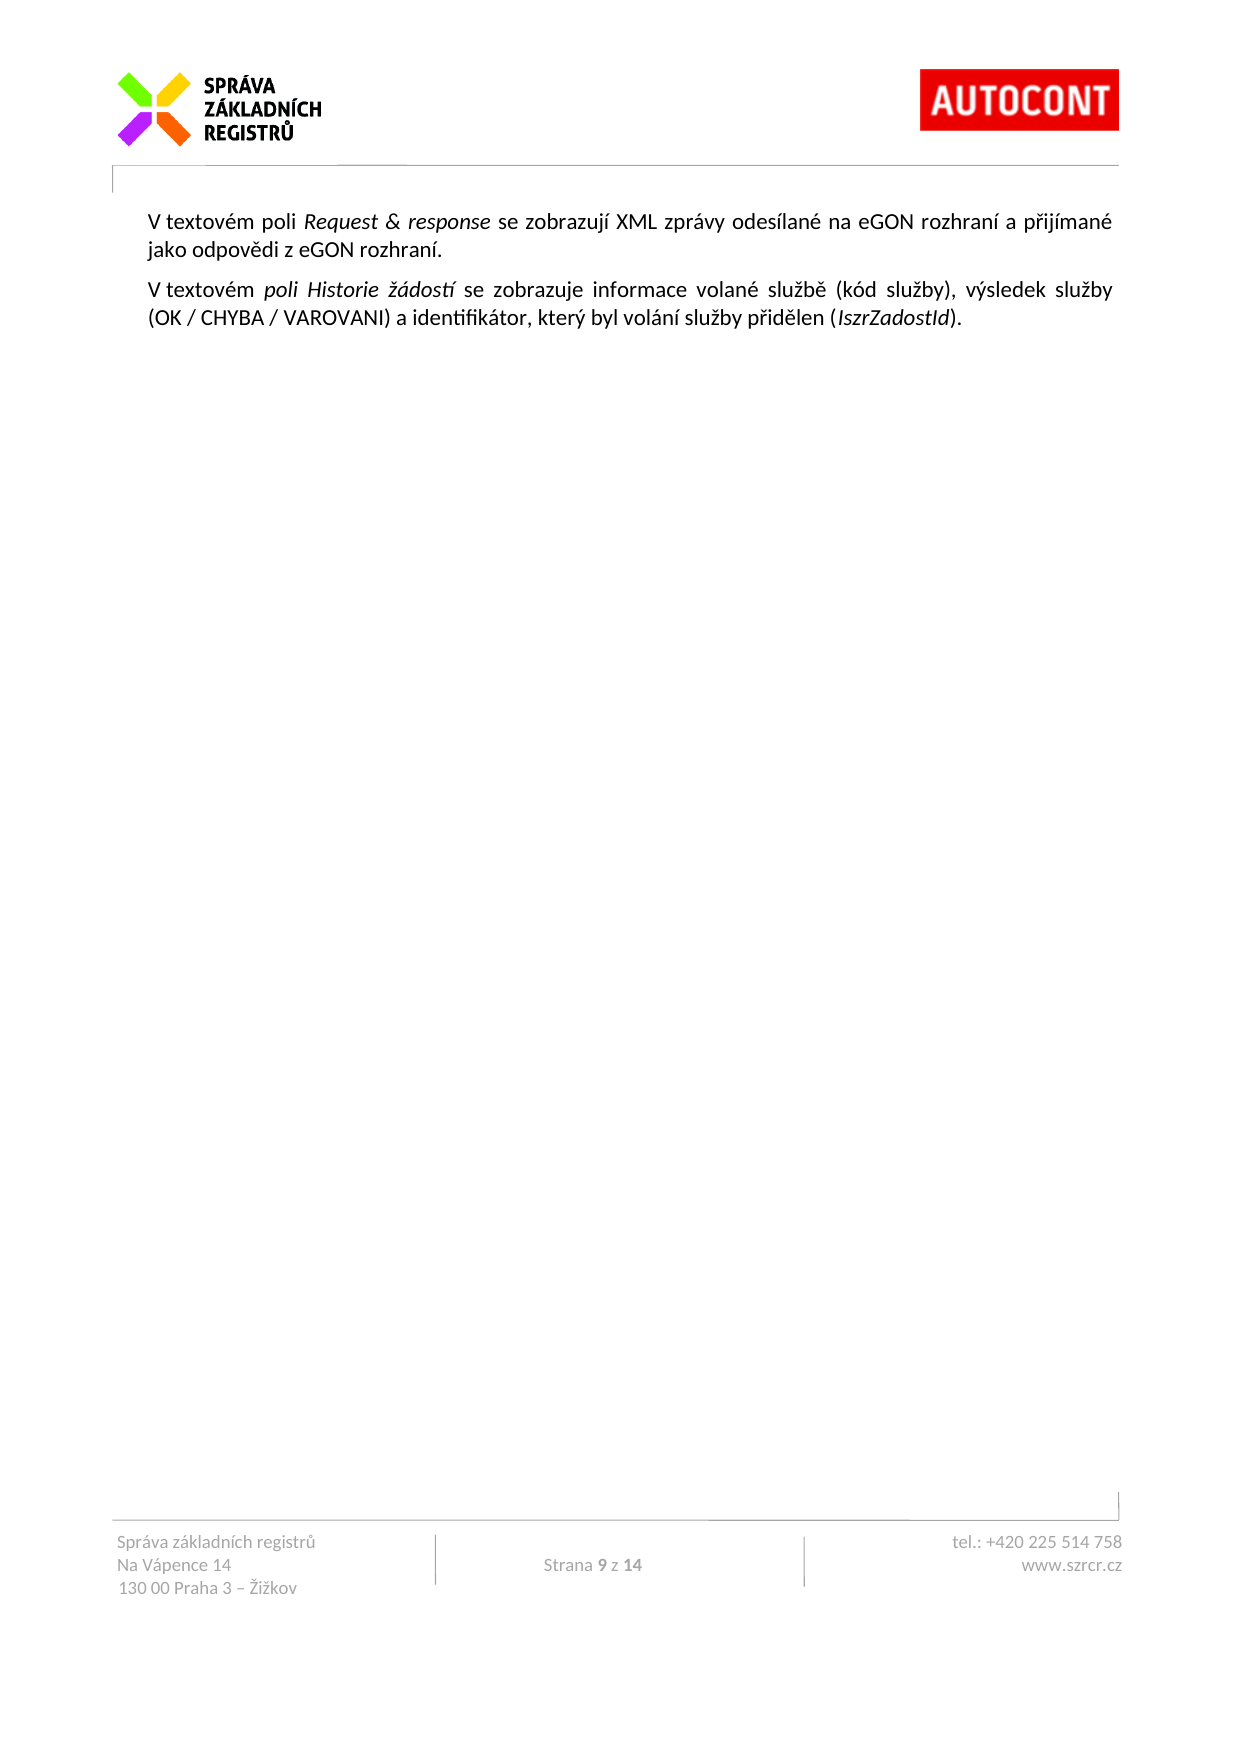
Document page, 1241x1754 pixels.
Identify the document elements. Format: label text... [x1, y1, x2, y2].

text V textovém poli Historie žádostí se zobrazuje informace volané službě (kód služby), výsledek služby (OK / CHYBA / VAROVANI) a identifikátor, který byl volání služby přidělen (IszrZadostId). [148, 275, 1114, 331]
text V textovém poli Request & response se zobrazují XML zprávy odesílané na eGON rozhraní a přijímané jako odpovědi z eGON rozhraní. [148, 207, 1114, 263]
picture [100, 54, 338, 165]
